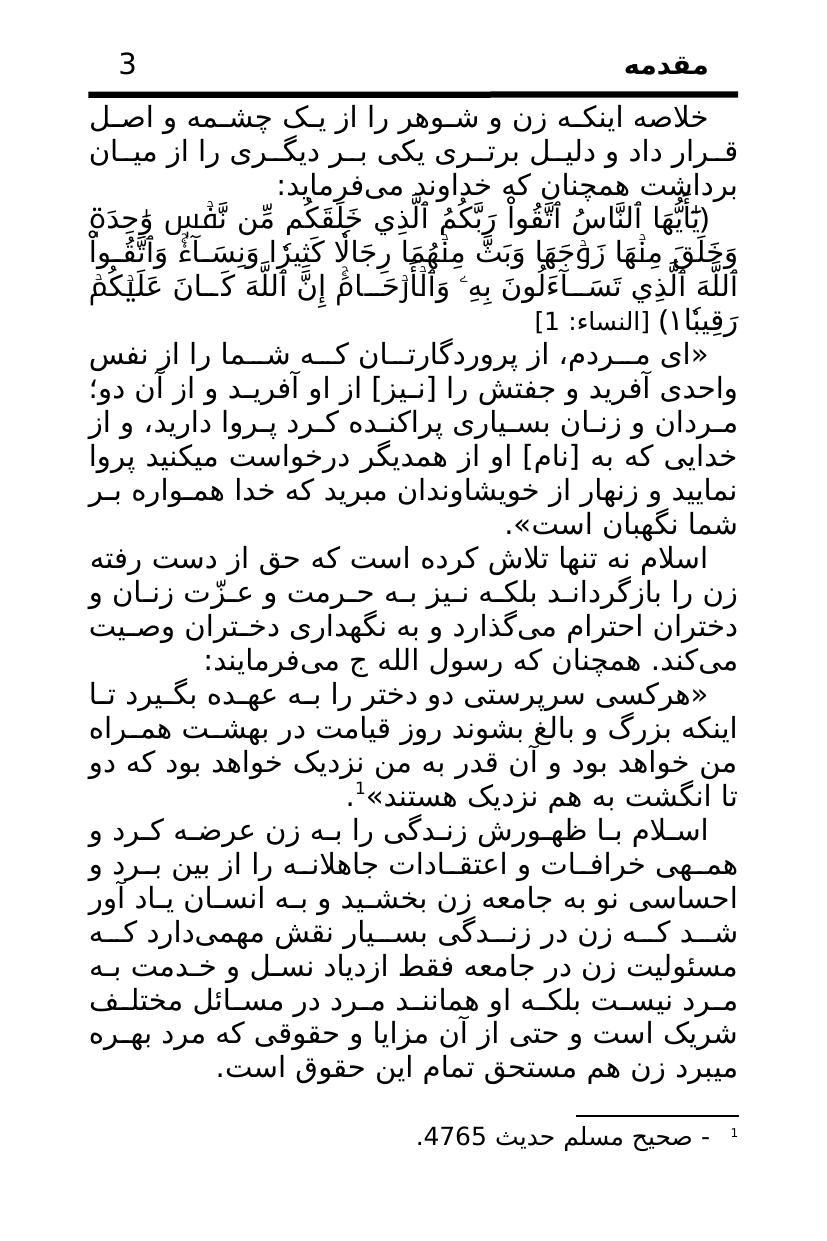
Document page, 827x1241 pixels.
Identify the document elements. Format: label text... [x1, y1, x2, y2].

text اسلام با ظهورش زندگی را به زن عرضه کرد و همهی خرافات و اعتقادات جاهلانه را از بین برد و احساسی نو به جامعه زن بخشید و به انسان یاد آور شد که زن در زندگی بسیار نقش مهمی‌دارد که مسئولیت زن در جامعه فقط ازدیاد نسل و خدمت به مرد نیست بلکه او همانند مرد در مسائل مختلف شریک است و حتی از آن مزایا و حقوقی که مرد بهره میبرد زن هم مستحق تمام این حقوق است. [89, 813, 738, 1085]
text خلاصه اینکه زن و شوهر را از یک چشمه و اصل قرار داد و دلیل برتری یکی بر دیگری را از میان برداشت همچنان که خداوند می‌فرماید: [89, 100, 738, 202]
text «ای مردم، از پروردگارتان که شما را از نفس واحدی آفرید و جفتش را [نیز] از او آفرید و از آن دو؛ مردان و زنان بسیاری پراکنده کرد پروا دارید، و از خدایی که به [نام] او از همدیگر درخواست می‏کنید پروا نمایید و زنهار از خویشاوندان مبرید که خدا همواره بر شما نگهبان است». [89, 338, 738, 541]
text اسلام نه تنها تلاش کرده است که حق از دست رفته زن را بازگرداند بلکه نیز به حرمت و عزّت زنان و دختران احترام می‌گذارد و به نگهداری دختران وصیت می‌کند. همچنان که رسول الله ج می‌فرمایند: [89, 541, 738, 677]
text ﴿يَٰٓأَيُّهَا ٱلنَّاسُ ٱتَّقُواْ رَبَّكُمُ ٱلَّذِي خَلَقَكُم مِّن نَّفۡسٖ وَٰحِدَةٖ وَخَلَقَ مِنۡهَا زَوۡجَهَا وَبَثَّ مِنۡهُمَا رِجَالٗا كَثِيرٗا وَنِسَآءٗۚ وَٱتَّقُواْ ٱللَّهَ ٱلَّذِي تَسَآءَلُونَ بِهِۦ وَٱلۡأَرۡحَامَۚ إِنَّ ٱللَّهَ كَانَ عَلَيۡكُمۡ رَقِيبٗا١﴾ [النساء: 1] [89, 202, 738, 338]
text «هرکسی سرپرستی دو دختر را به عهده بگیرد تا اینکه بزرگ و بالغ بشوند روز قیامت در بهشت همراه من خواهد بود و آن قدر به من نزدیک خواهد بود که دو تا انگشت به هم نزدیک هستند». [89, 677, 738, 813]
